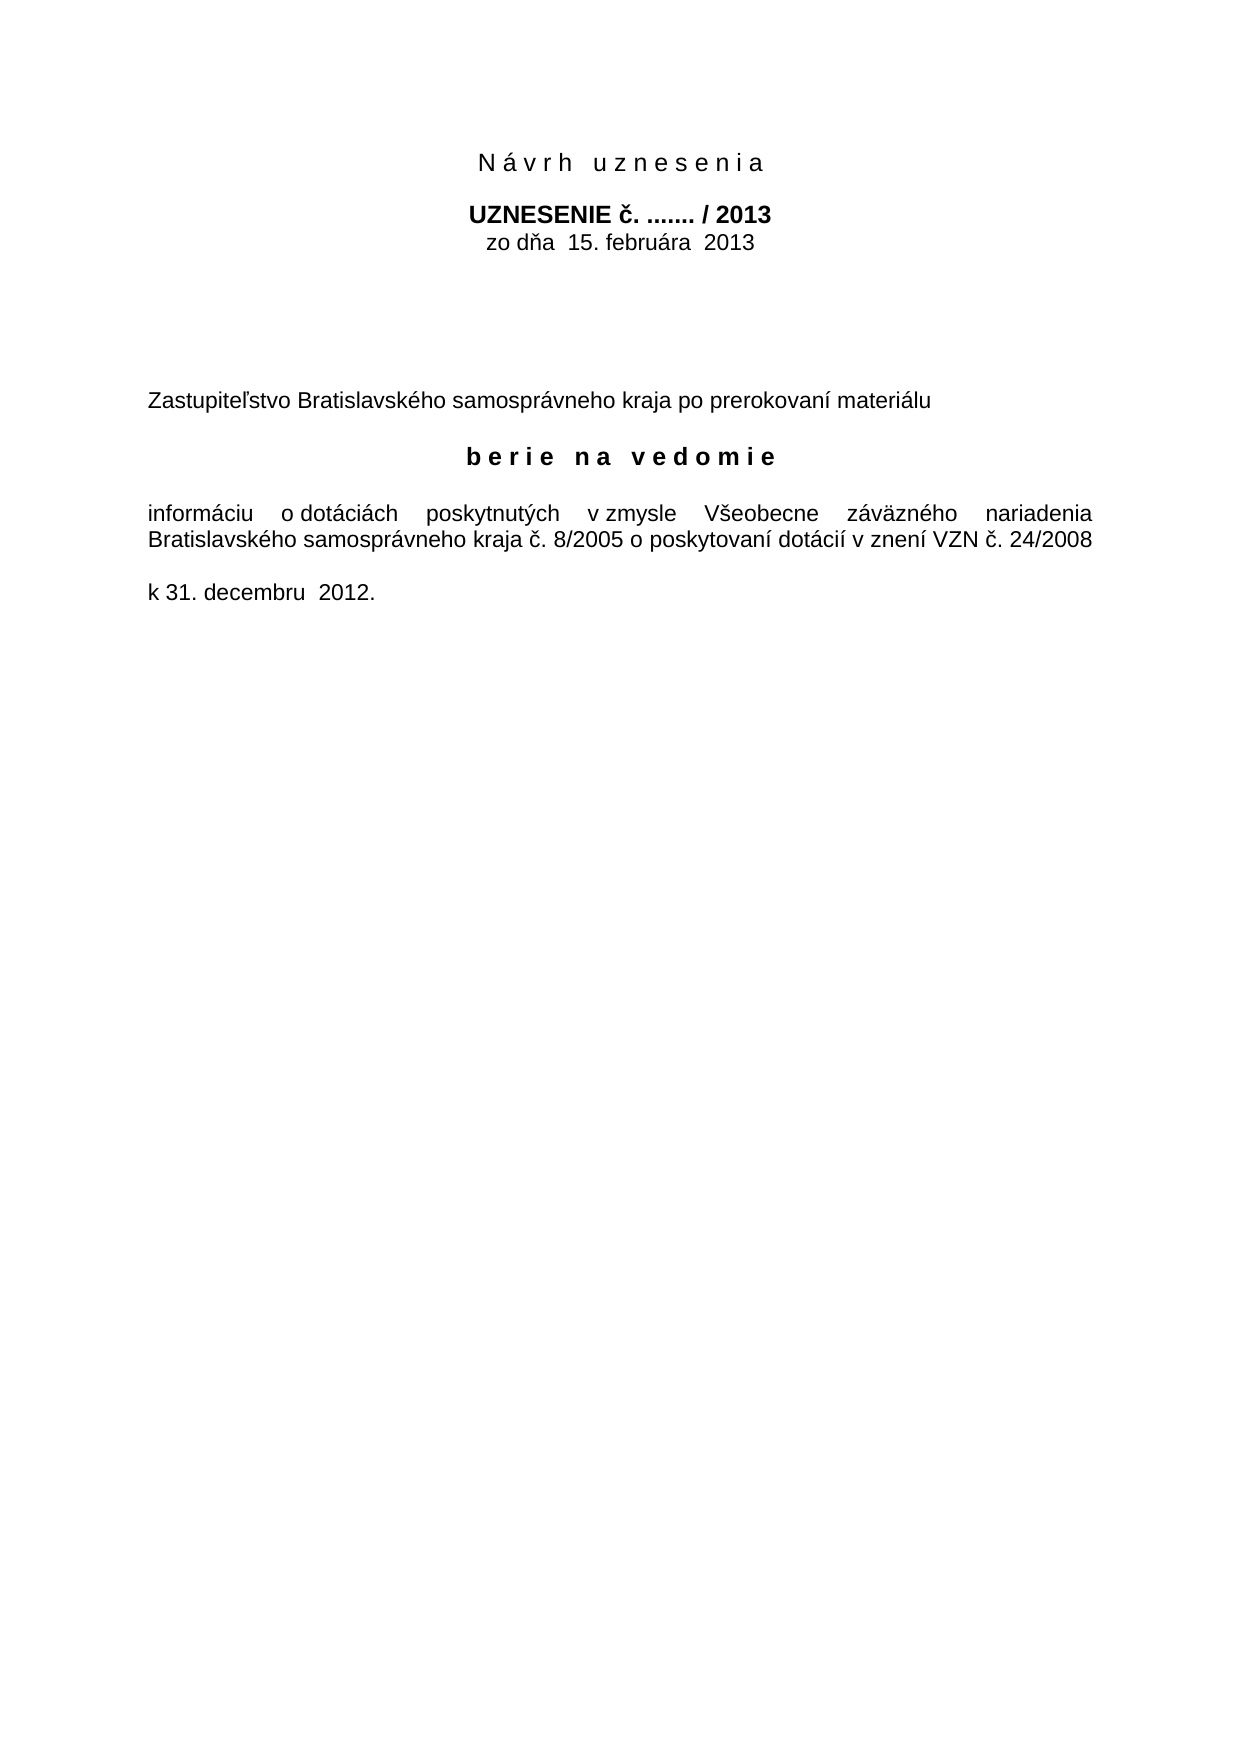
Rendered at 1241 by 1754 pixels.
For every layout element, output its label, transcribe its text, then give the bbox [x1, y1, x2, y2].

text informáciu o dotáciách poskytnutých v zmysle Všeobecne záväzného nariadenia Bratislavského samosprávneho kraja č. 8/2005 o poskytovaní dotácií v znení VZN č. 24/2008 k 31. decembru 2012. [148, 500, 1093, 605]
text Zastupiteľstvo Bratislavského samosprávneho kraja po prerokovaní materiálu [148, 387, 1093, 413]
text zo dňa 15. februára 2013 [148, 229, 1093, 255]
text N á v r h u z n e s e n i a [148, 148, 1093, 176]
text UZNESENIE č. ....... / 2013 [148, 200, 1093, 229]
text b e r i e n a v e d o m i e [148, 442, 1093, 471]
